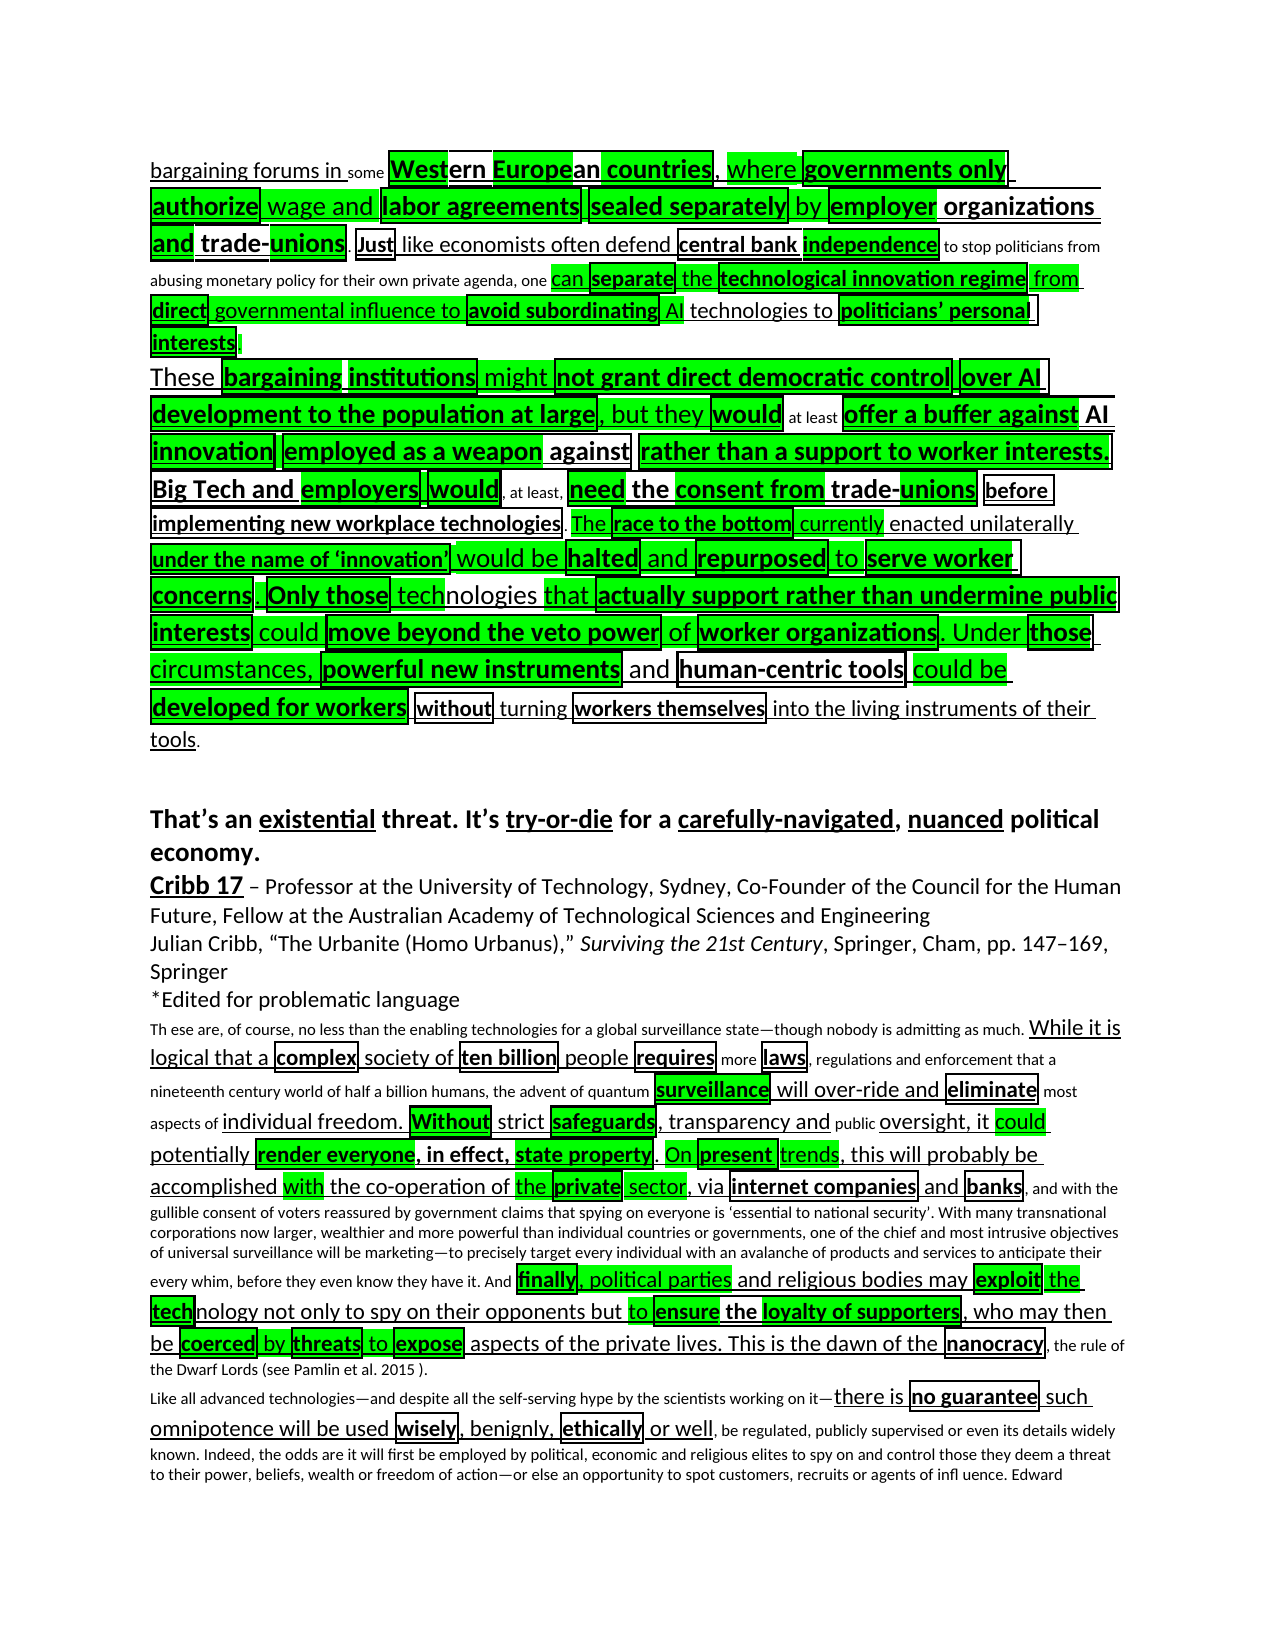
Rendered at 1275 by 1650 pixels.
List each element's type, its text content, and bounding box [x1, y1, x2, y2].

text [150, 150, 1125, 358]
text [150, 1380, 1125, 1485]
subtitle That’s an existential threat. It’s try-or-die for a carefully-navigated, nuanced political economy. [150, 802, 1125, 868]
text Julian Cribb, “The Urbanite (Homo Urbanus),” Surviving the 21st Century, Springer, Cham, pp. 147–169, Springer [150, 929, 1125, 985]
text Th ese are, of course, no less than the enabling technologies for a global surveillance state—though nobody is admitting as much. While it is logical that a complex society of ten billion people requires more laws, regulations and enforcement that a nineteenth century world of half a billion humans, the advent of quantum surveillance will over-ride and eliminate most aspects of individual freedom. Without strict safeguards, transparency and public oversight, it could potentially render everyone, in effect, state property. On present trends, this will probably be accomplished with the co-operation of the private sector, via internet companies and banks, and with the gullible consent of voters reassured by government claims that spying on everyone is ‘essential to national security’. With many transnational corporations now larger, wealthier and more powerful than individual countries or governments, one of the chief and most intrusive objectives of universal surveillance will be marketing—to precisely target every individual with an avalanche of products and services to anticipate their every whim, before they even know they have it. And finally, political parties and religious bodies may exploit the technology not only to spy on their opponents but to ensure the loyalty of supporters, who may then be coerced by threats to expose aspects of the private lives. This is the dawn of the nanocracy, the rule of the Dwarf Lords (see Pamlin et al. 2015 ). [150, 1013, 1125, 1380]
text *Edited for problematic language [150, 985, 1125, 1013]
text Cribb 17 – Professor at the University of Technology, Sydney, Co-Founder of the Council for the Human Future, Fellow at the Australian Academy of Technological Sciences and Engineering [150, 868, 1125, 929]
text These bargaining institutions might not grant direct democratic control over AI development to the population at large, but they would at least offer a buffer against AI innovation employed as a weapon against rather than a support to worker interests. Big Tech and employers would, at least, need the consent from trade-unions before implementing new workplace technologies. The race to the bottom currently enacted unilaterally under the name of ‘innovation’ would be halted and repurposed to serve worker concerns. Only those technologies that actually support rather than undermine public interests could move beyond the veto power of worker organizations. Under those circumstances, powerful new instruments and human-centric tools could be developed for workers without turning workers themselves into the living instruments of their tools. [150, 358, 1125, 753]
